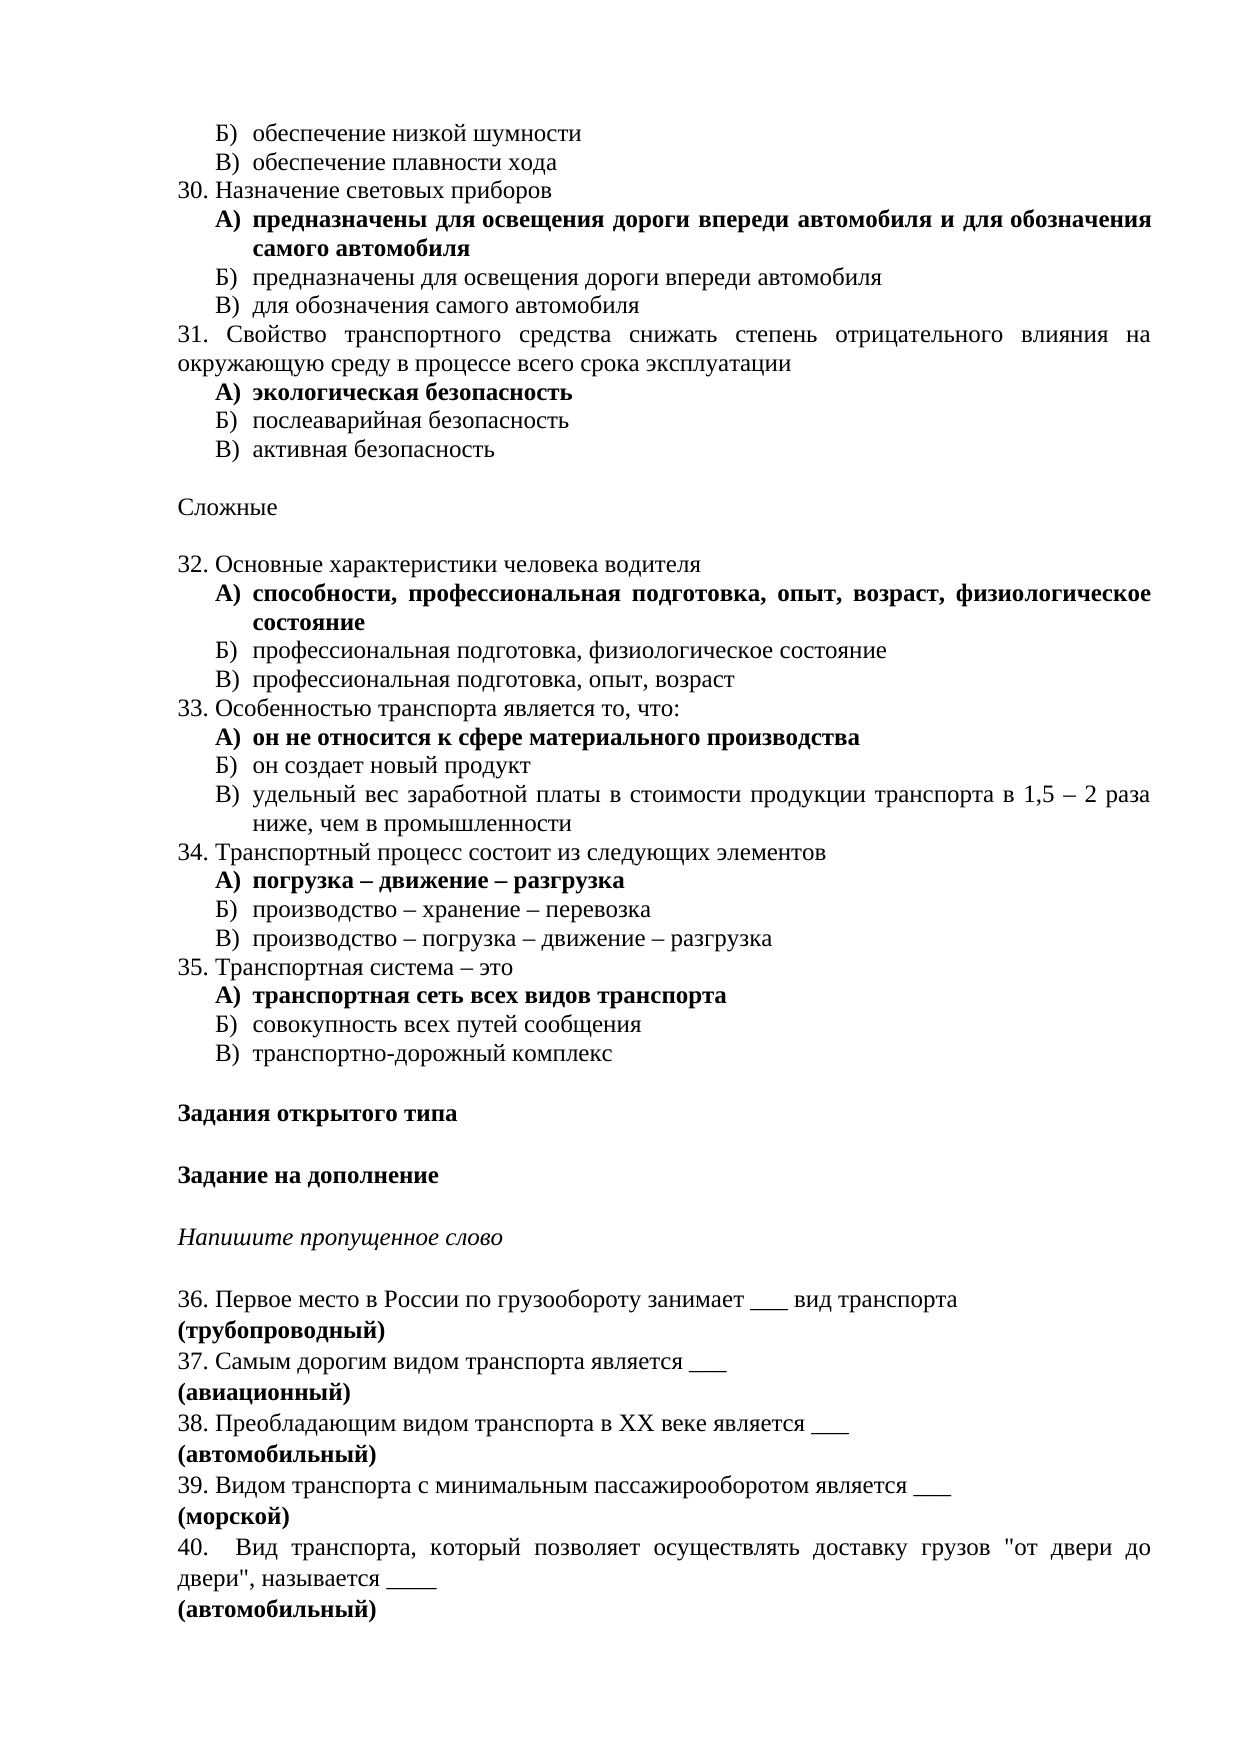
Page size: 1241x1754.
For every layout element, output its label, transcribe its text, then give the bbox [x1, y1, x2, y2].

text (трубопроводный) [177, 1315, 1152, 1344]
list обеспечение плавности хода [215, 147, 1152, 176]
list послеаварийная безопасность [215, 406, 1152, 434]
text 34. Транспортный процесс состоит из следующих элементов [177, 837, 1152, 866]
list обеспечение низкой шумности [215, 118, 1152, 147]
list совокупность всех путей сообщения [215, 1009, 1152, 1038]
text 39. Видом транспорта с минимальным пассажирооборотом является ___ [177, 1470, 1152, 1499]
list способности, профессиональная подготовка, опыт, возраст, физиологическое состояние [215, 578, 1152, 636]
list производство – хранение – перевозка [215, 894, 1152, 923]
text 38. Преобладающим видом транспорта в XX веке является ___ [177, 1408, 1152, 1437]
text (авиационный) [177, 1377, 1152, 1406]
list транспортная сеть всех видов транспорта [215, 981, 1152, 1009]
list профессиональная подготовка, физиологическое состояние [215, 636, 1152, 664]
list удельный вес заработной платы в стоимости продукции транспорта в 1,5 – 2 раза ниже, чем в промышленности [215, 779, 1152, 837]
text (автомобильный) [177, 1594, 1152, 1623]
text Напишите пропущенное слово [177, 1222, 1152, 1251]
list экологическая безопасность [215, 377, 1152, 406]
list производство – погрузка – движение – разгрузка [215, 923, 1152, 952]
list профессиональная подготовка, опыт, возраст [215, 664, 1152, 693]
text 40. Вид транспорта, который позволяет осуществлять доставку грузов "от двери до двери", называется ____ [177, 1532, 1152, 1592]
text 33. Особенностью транспорта является то, что: [177, 693, 1152, 722]
list транспортно-дорожный комплекс [215, 1038, 1152, 1067]
list он создает новый продукт [215, 751, 1152, 779]
text 32. Основные характеристики человека водителя [177, 549, 1152, 578]
list предназначены для освещения дороги впереди автомобиля и для обозначения самого автомобиля [215, 204, 1152, 262]
text 37. Самым дорогим видом транспорта является ___ [177, 1346, 1152, 1375]
text Сложные [177, 492, 1152, 521]
text 35. Транспортная система – это [177, 952, 1152, 981]
text 30. Назначение световых приборов [177, 176, 1152, 204]
list для обозначения самого автомобиля [215, 291, 1152, 319]
text 36. Первое место в России по грузообороту занимает ___ вид транспорта [177, 1284, 1152, 1313]
text (морской) [177, 1501, 1152, 1530]
list активная безопасность [215, 434, 1152, 463]
list погрузка – движение – разгрузка [215, 866, 1152, 894]
list он не относится к сфере материального производства [215, 722, 1152, 751]
text (автомобильный) [177, 1439, 1152, 1468]
text 31. Свойство транспортного средства снижать степень отрицательного влияния на окружающую среду в процессе всего срока эксплуатации [177, 319, 1152, 377]
list предназначены для освещения дороги впереди автомобиля [215, 262, 1152, 291]
text Задания открытого типа [177, 1098, 1152, 1127]
text Задание на дополнение [177, 1160, 1152, 1189]
